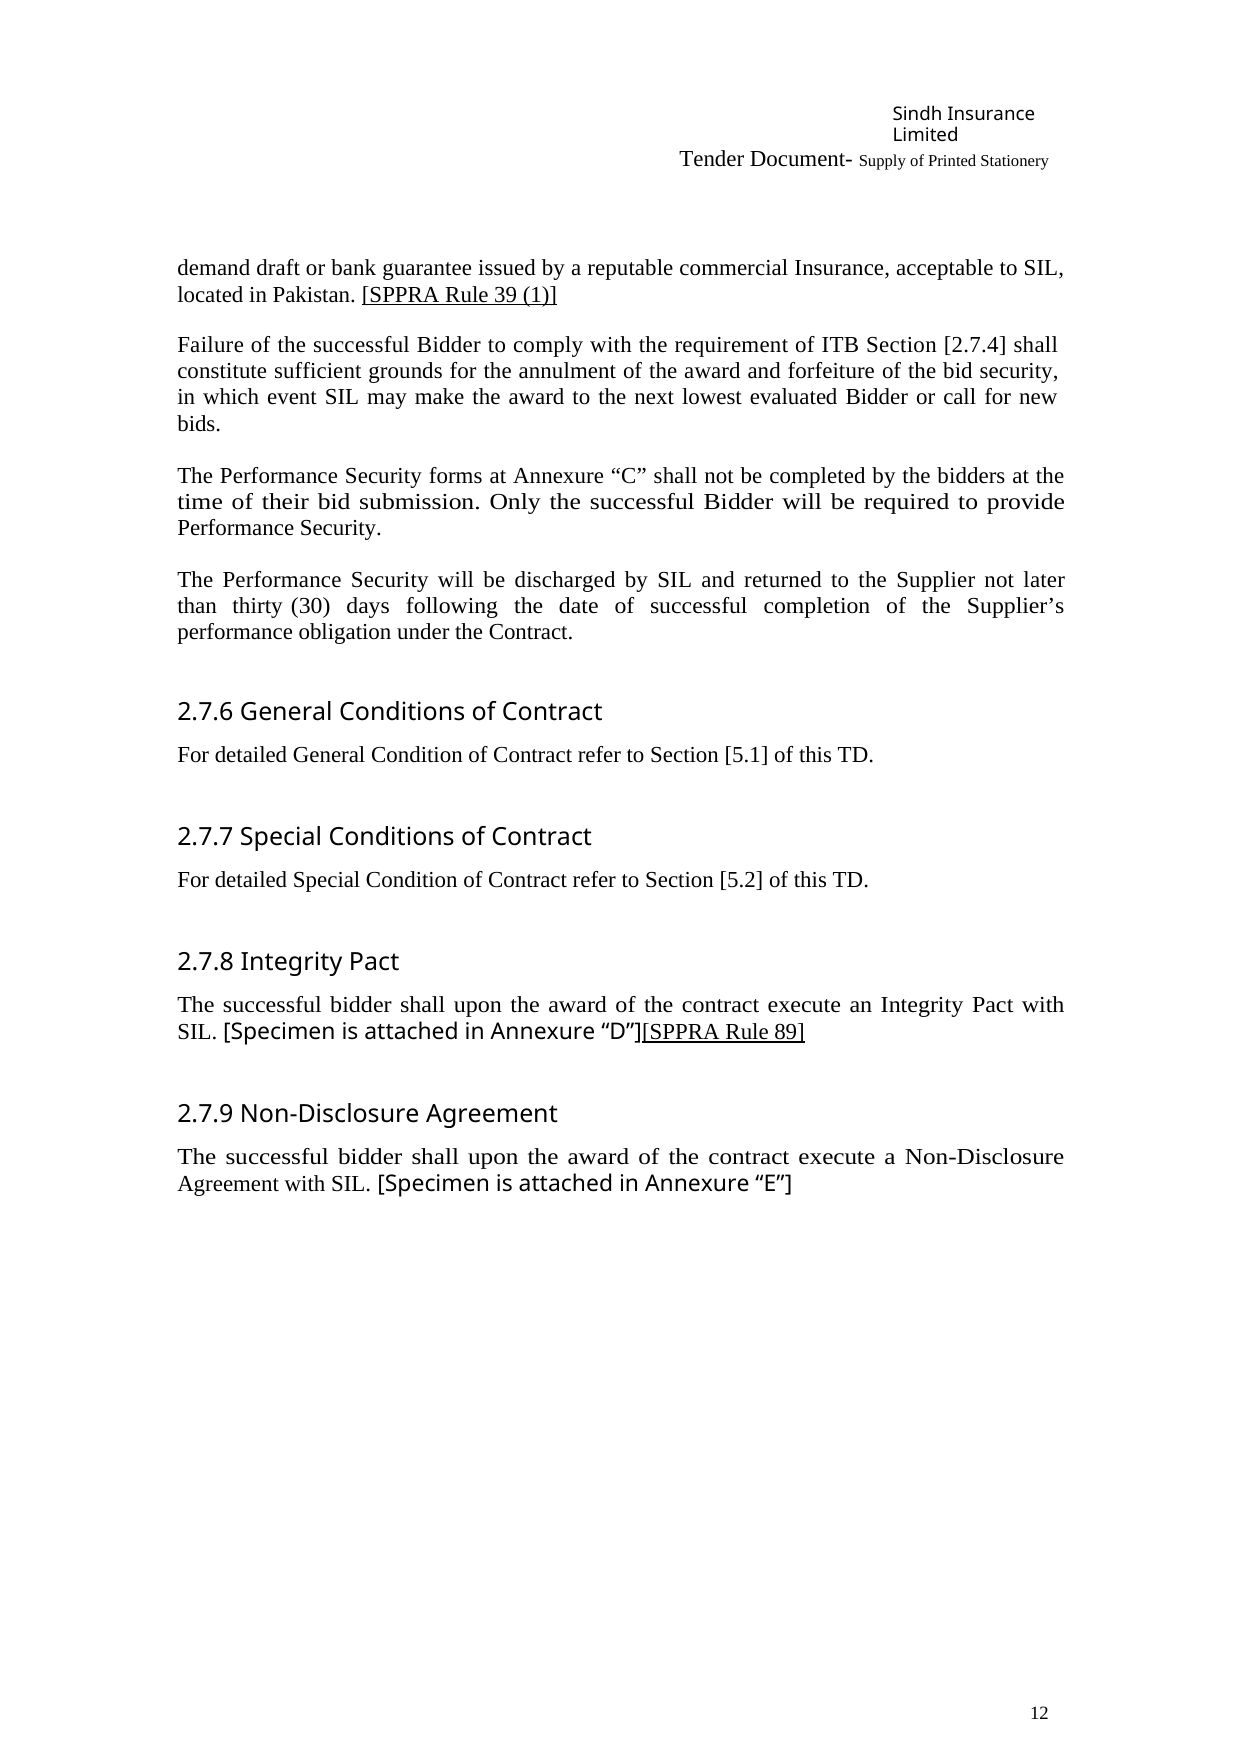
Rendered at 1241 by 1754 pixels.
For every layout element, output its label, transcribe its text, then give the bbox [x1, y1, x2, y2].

text The Performance Security forms at Annexure “C” shall not be completed by the bidders at the time of their bid submission. Only the successful Bidder will be required to provide Performance Security. [177, 462, 1067, 541]
text 2.7.9 Non-Disclosure Agreement [177, 1100, 1090, 1129]
text 2.7.7 Special Conditions of Contract [177, 823, 1090, 852]
text The successful bidder shall upon the award of the contract execute a Non-Disclosure Agreement with SIL. [Specimen is attached in Annexure “E”] [177, 1143, 1066, 1197]
text 2.7.6 General Conditions of Contract [177, 698, 1090, 727]
text The successful bidder shall upon the award of the contract execute an Integrity Pact with SIL. [Specimen is attached in Annexure “D”][SPPRA Rule 89] [177, 991, 1067, 1045]
text Sindh Insurance Limited [892, 103, 1090, 146]
text Tender Document- Supply of Printed Stationery [679, 149, 1090, 171]
text For detailed General Condition of Contract refer to Section [5.1] of this TD. [177, 741, 1090, 768]
text 12 [1030, 1702, 1090, 1723]
text The Performance Security will be discharged by SIL and returned to the Supplier not later than thirty (30) days following the date of successful completion of the Supplier’s performance obligation under the Contract. [177, 567, 1067, 645]
text 2.7.8 Integrity Pact [177, 948, 1090, 977]
text Failure of the successful Bidder to comply with the requirement of ITB Section [2.7.4] shall constitute sufficient grounds for the annulment of the award and forfeiture of the bid security, in which event SIL may make the award to the next lowest evaluated Bidder or call for new bids. [177, 331, 1067, 436]
text For detailed Special Condition of Contract refer to Section [5.2] of this TD. [177, 866, 1090, 893]
text demand draft or bank guarantee issued by a reputable commercial Insurance, acceptable to SIL, located in Pakistan. [SPPRA Rule 39 (1)] [177, 253, 1066, 307]
